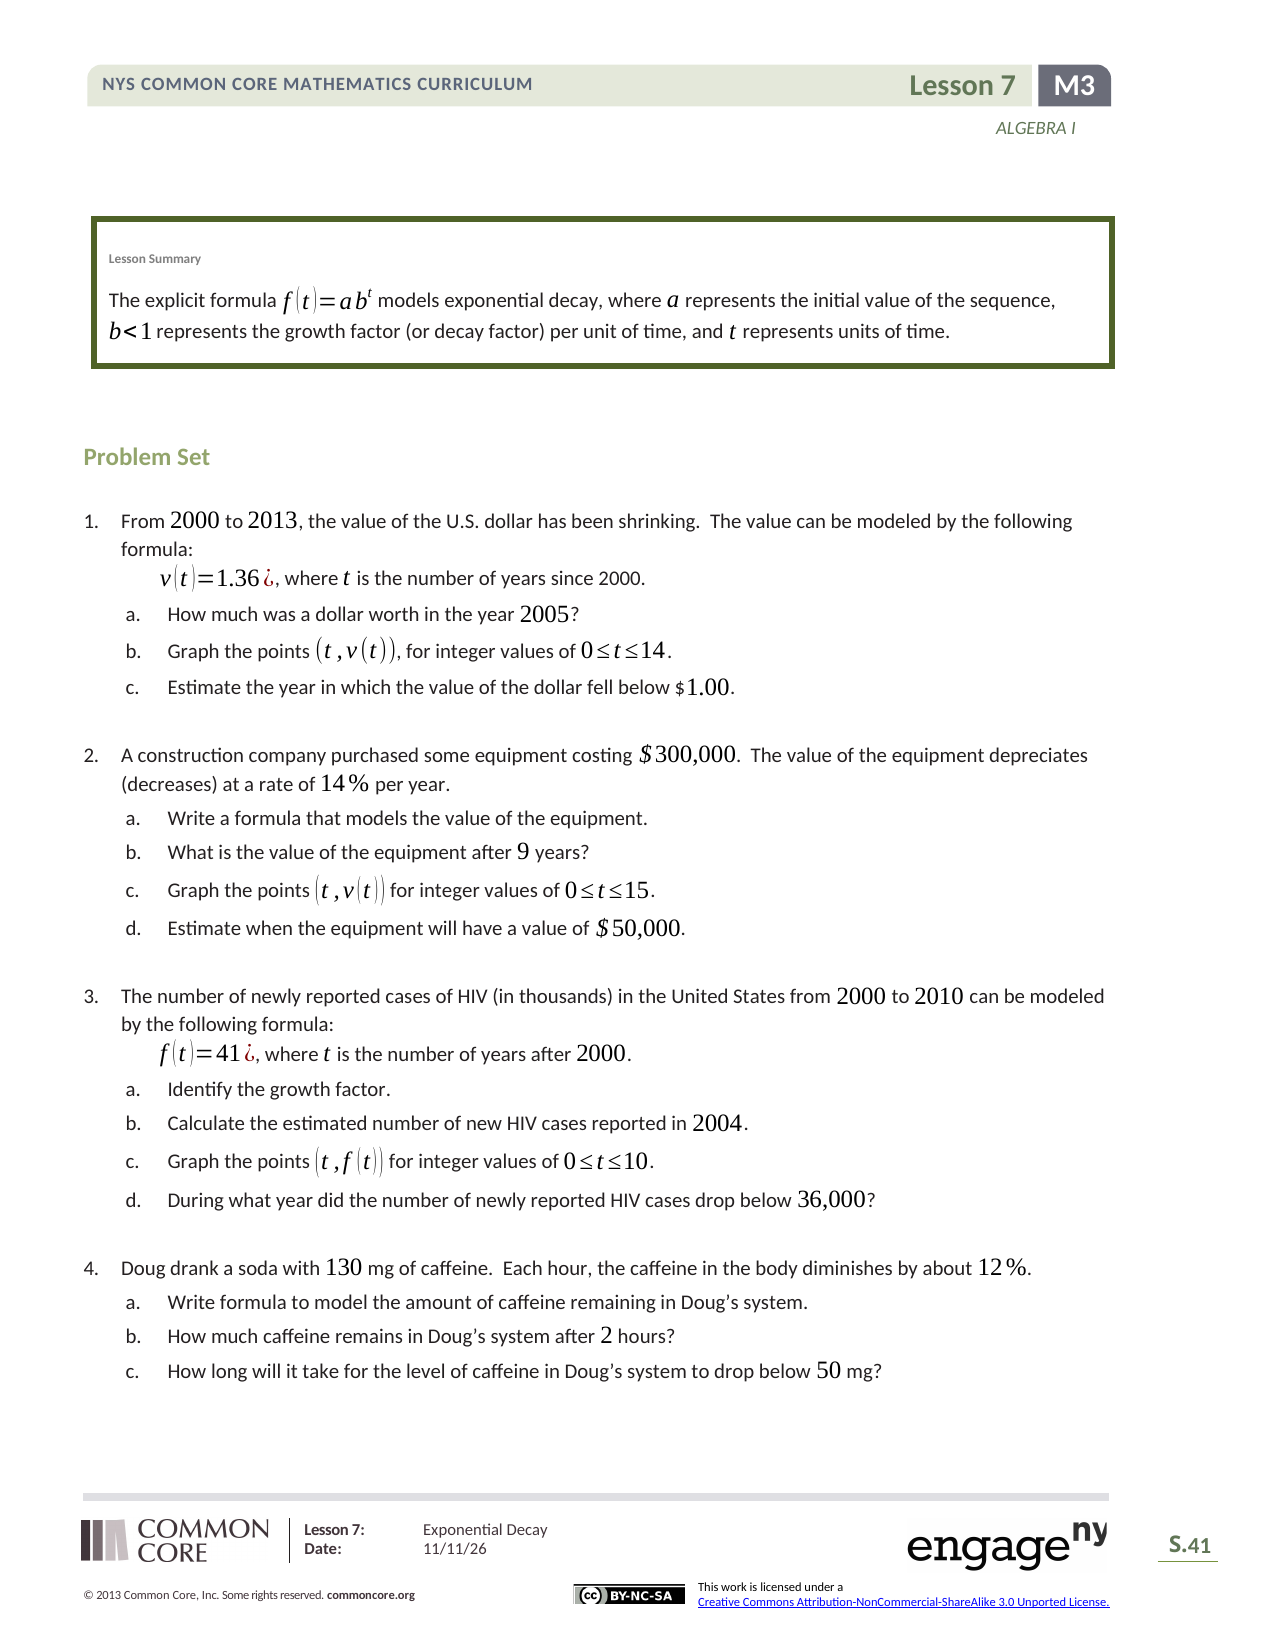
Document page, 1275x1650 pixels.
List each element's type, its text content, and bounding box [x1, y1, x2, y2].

list Write a formula that models the value of the equipment. [125, 805, 1108, 831]
list How long will it take for the level of caffeine in Doug’s system to drop below mg? [125, 1357, 1108, 1384]
list How much caffeine remains in Doug’s system after hours? [125, 1322, 1108, 1349]
list Graph the points , for integer values of . [125, 636, 1108, 666]
list From to , the value of the U.S. dollar has been shrinking. The value can be modeled by the following formula: , where is the number of years since 2000. [83, 507, 1108, 593]
list Identify the growth factor. [125, 1076, 1108, 1102]
list Estimate the year in which the value of the dollar fell below $. [125, 673, 1108, 701]
list What is the value of the equipment after years? [125, 838, 1108, 866]
text Doug drank a soda with mg of caffeine. Each hour, the caffeine in the body diminishes by about . [83, 1254, 1108, 1281]
list How much was a dollar worth in the year ? [125, 601, 1108, 628]
picture [81, 1517, 269, 1562]
list During what year did the number of newly reported HIV cases drop below ? [125, 1186, 1108, 1213]
picture [906, 1518, 1107, 1573]
list Write formula to model the amount of caffeine remaining in Doug’s system. [125, 1289, 1108, 1314]
text Problem Set [83, 442, 1108, 471]
list Calculate the estimated number of new HIV cases reported in . [125, 1109, 1108, 1137]
list Graph the points for integer values of . [125, 873, 1108, 907]
list Graph the points for integer values of . [125, 1144, 1108, 1178]
list Estimate when the equipment will have a value of . [125, 914, 1108, 942]
text The number of newly reported cases of HIV (in thousands) in the United States from to can be modeled by the following formula: , where is the number of years after . [83, 983, 1108, 1069]
picture [572, 1584, 685, 1604]
text A construction company purchased some equipment costing . The value of the equipment depreciates (decreases) at a rate of per year. [83, 741, 1108, 798]
